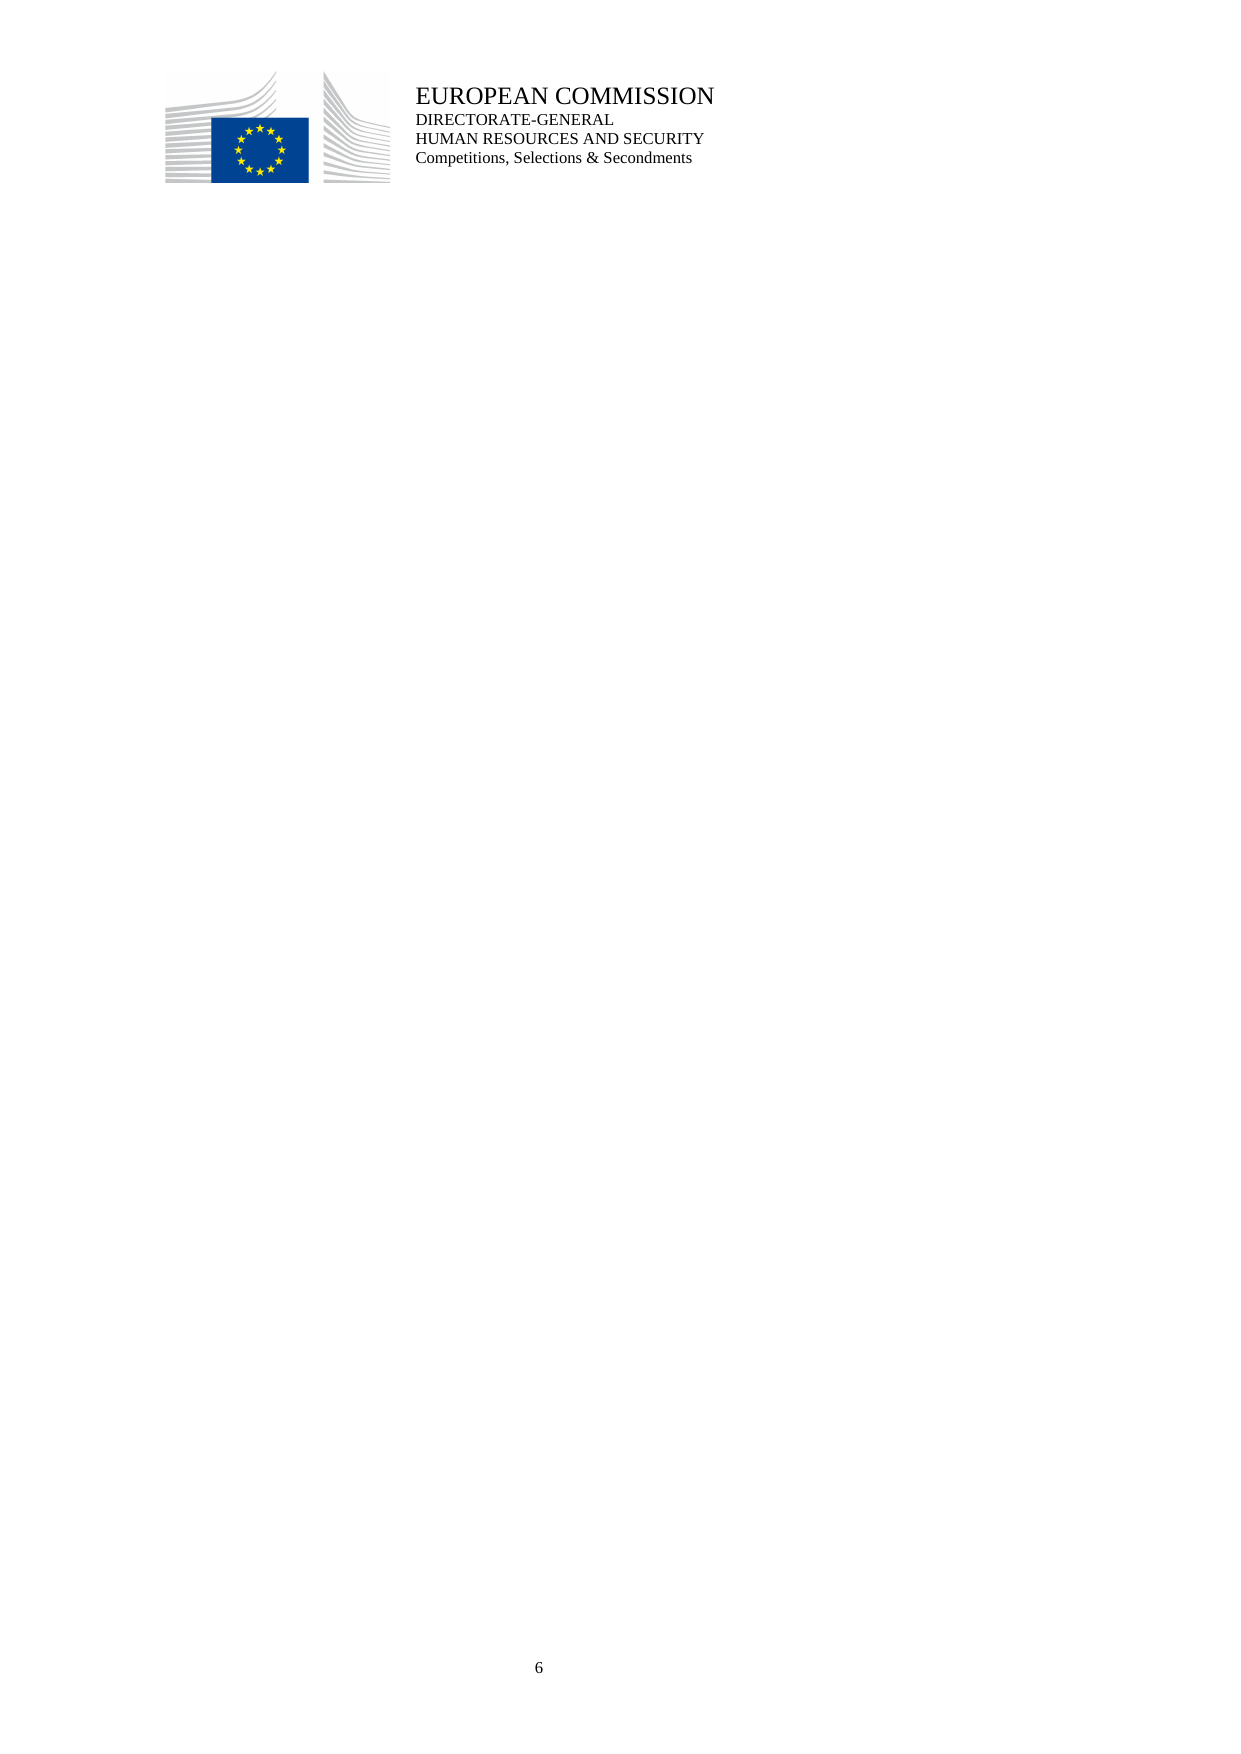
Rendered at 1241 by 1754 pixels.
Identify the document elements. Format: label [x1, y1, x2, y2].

picture [165, 71, 391, 183]
